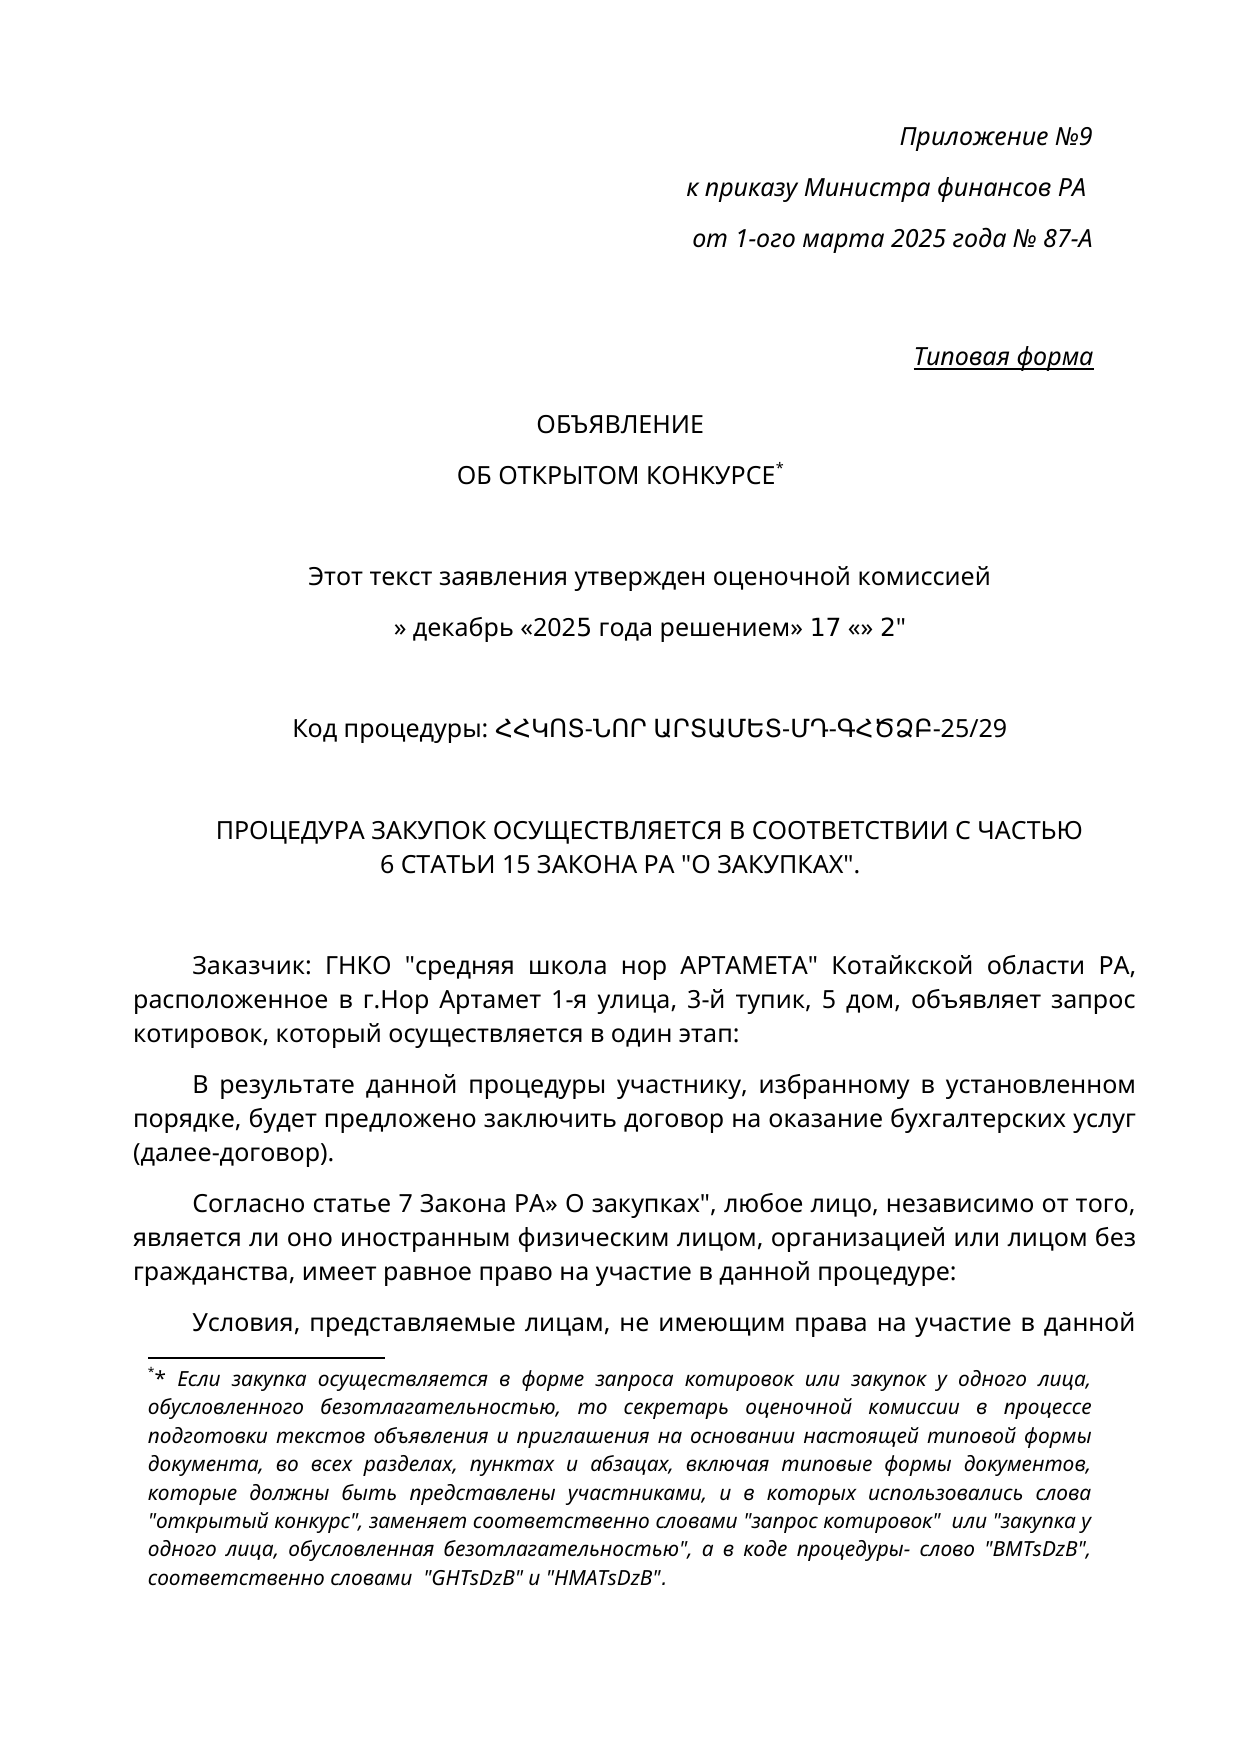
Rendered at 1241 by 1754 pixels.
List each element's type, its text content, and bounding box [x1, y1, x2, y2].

text Типовая форма [148, 339, 1093, 373]
text Приложение №9 [148, 118, 1092, 152]
text Этот текст заявления утвержден оценочной комиссией [148, 559, 1092, 593]
text Код процедуры: ՀՀԿՈՏ-ՆՈՐ ԱՐՏԱՄԵՏ-ՄԴ-ԳՀԾՁԲ-25/29 [148, 711, 1092, 745]
text Согласно статье 7 Закона РА» О закупках", любое лицо, независимо от того, является ли оно иностранным физическим лицом, организацией или лицом без гражданства, имеет равное право на участие в данной процедуре: [133, 1186, 1137, 1288]
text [133, 1304, 1137, 1339]
text ПРОЦЕДУРА ЗАКУПОК ОСУЩЕСТВЛЯЕТСЯ В СООТВЕТСТВИИ С ЧАСТЬЮ 6 СТАТЬИ 15 ЗАКОНА РА "О ЗАКУПКАХ". [148, 812, 1092, 881]
text Заказчик: ГНКО "средняя школа нор АРТАМЕТА" Котайкской области РА, расположенное в г.Нор Артамет 1-я улица, 3-й тупик, 5 дом, объявляет запрос котировок, который осуществляется в один этап: [133, 948, 1137, 1050]
text » декабрь «2025 года решением» 17 «» 2" [148, 609, 1092, 644]
text В результате данной процедуры участнику, избранному в установленном порядке, будет предложено заключить договор на оказание бухгалтерских услуг (далее-договор). [133, 1067, 1137, 1169]
text ОБЪЯВЛЕНИЕ [148, 407, 1092, 441]
text к приказу Министра финансов РА от 1-ого марта 2025 года № 87-A [148, 169, 1092, 254]
text ОБ ОТКРЫТОМ КОНКУРСЕ* [148, 457, 1092, 491]
